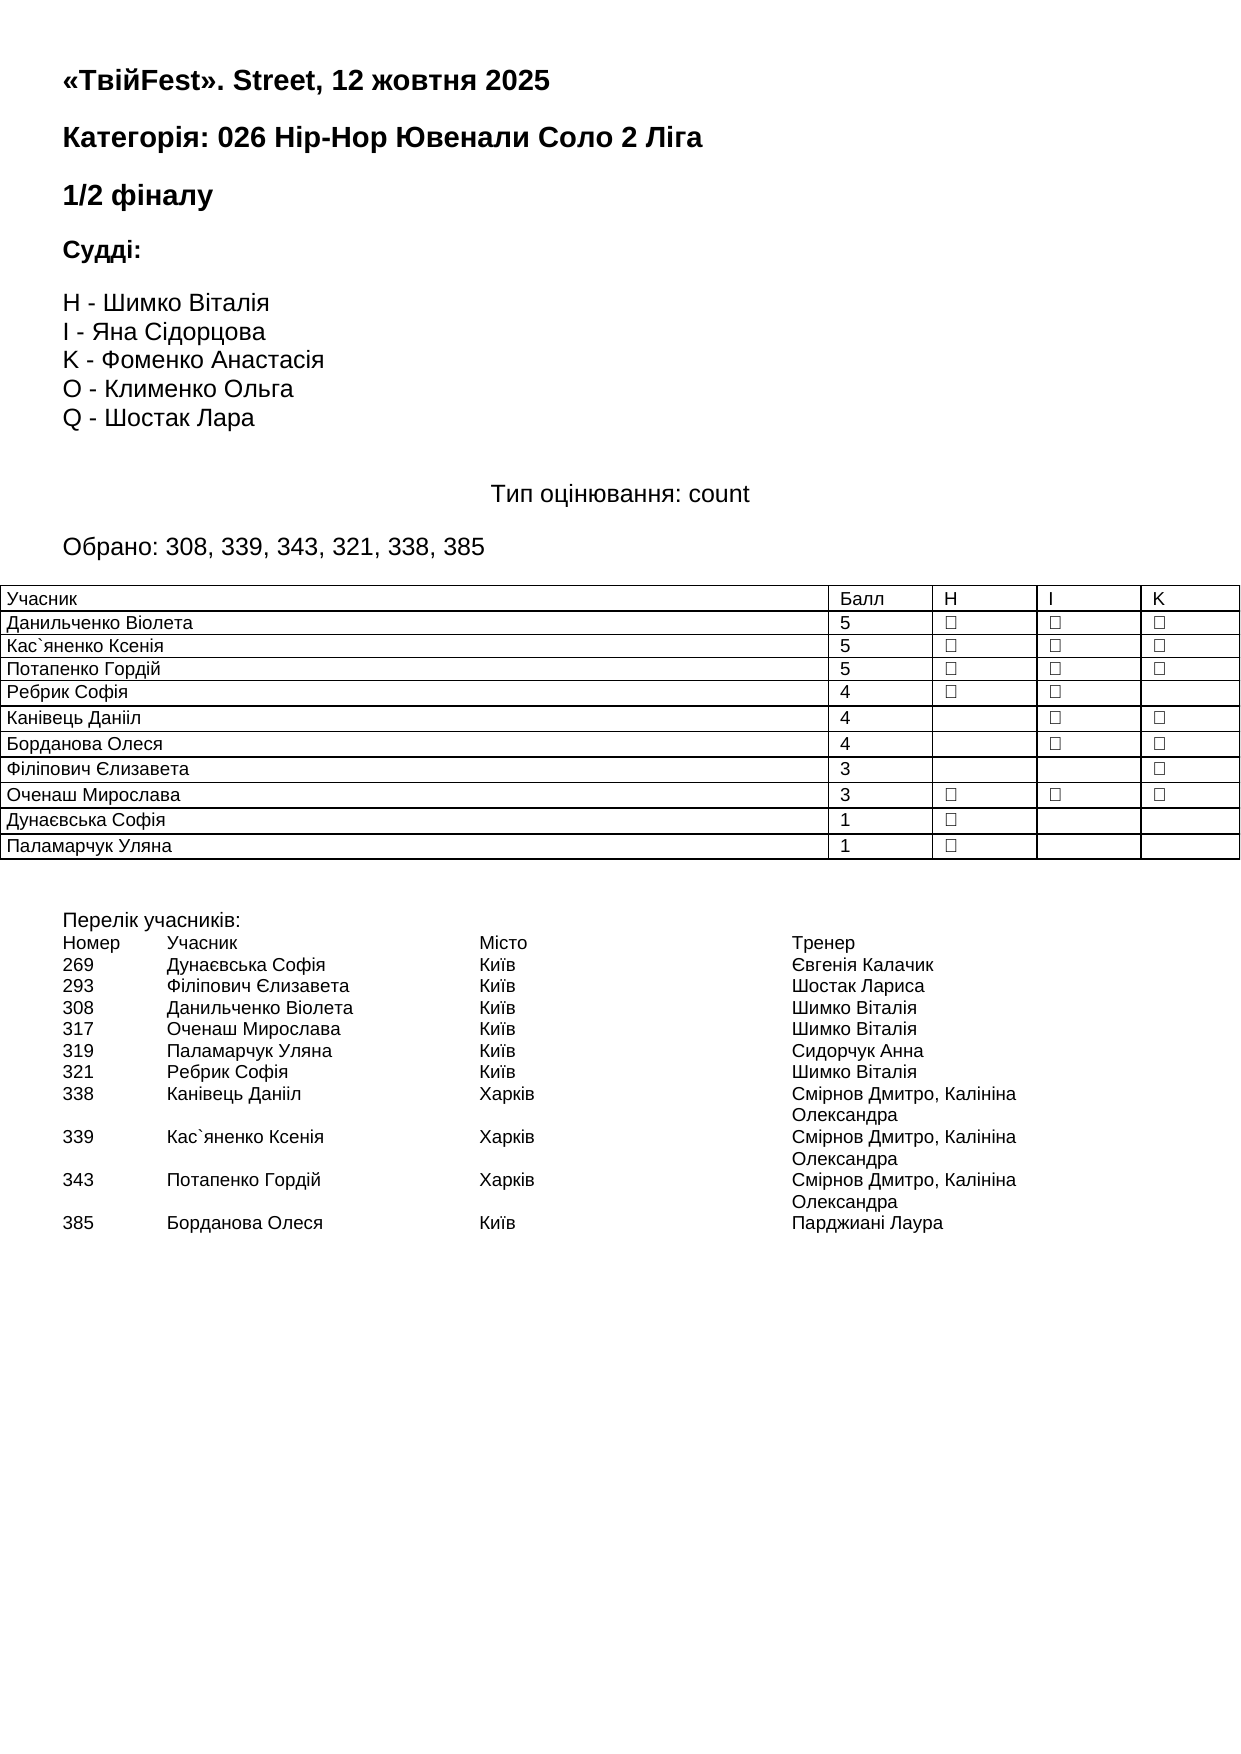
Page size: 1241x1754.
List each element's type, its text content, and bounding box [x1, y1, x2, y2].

table_cell Данильченко Віолета [1, 612, 828, 633]
table_cell 4 [829, 681, 932, 705]
table_cell [1038, 809, 1140, 833]
table_cell ✅ [1142, 612, 1239, 633]
table_cell Київ [468, 1212, 780, 1234]
table_cell ✅ [1038, 635, 1140, 657]
table_cell Борданова Олеся [1, 732, 828, 756]
table_cell 5 [829, 635, 932, 657]
table_cell Київ [468, 996, 780, 1018]
table_header Учасник [155, 932, 468, 953]
table_cell 321 [51, 1061, 155, 1083]
table_header H [933, 586, 1036, 610]
table_cell Київ [468, 953, 780, 975]
text Обрано: 308, 339, 343, 321, 338, 385 [62, 532, 1178, 561]
table_cell Ребрик Софія [155, 1061, 468, 1083]
table_cell Кас`яненко Ксенія [155, 1126, 468, 1169]
table_cell 338 [51, 1083, 155, 1126]
table_cell ✅ [933, 809, 1036, 833]
table_cell Харків [468, 1169, 780, 1212]
table_cell ✅ [933, 835, 1036, 858]
table_cell Ребрик Софія [1, 681, 828, 705]
table_cell 3 [829, 783, 932, 807]
table_cell [1142, 681, 1239, 705]
list K - Фоменко Анастасія [62, 345, 1178, 374]
table_cell Філіпович Єлизавета [155, 975, 468, 996]
table_cell Оченаш Мирослава [1, 783, 828, 807]
table_cell ✅ [1142, 658, 1239, 680]
table_cell Філіпович Єлизавета [1, 758, 828, 782]
table_cell Данильченко Віолета [155, 996, 468, 1018]
table_cell Київ [468, 1040, 780, 1061]
table_cell ✅ [933, 681, 1036, 705]
table_cell Сидорчук Анна [780, 1040, 1093, 1061]
table_cell [933, 758, 1036, 782]
table_cell 1 [829, 809, 932, 833]
table_cell ✅ [1038, 681, 1140, 705]
table_cell ✅ [1038, 732, 1140, 756]
table_cell 4 [829, 732, 932, 756]
table_cell Смірнов Дмитро, Калініна Олександра [780, 1126, 1093, 1169]
table_cell Шостак Лариса [780, 975, 1093, 996]
table_cell Борданова Олеся [155, 1212, 468, 1234]
table_cell 5 [829, 612, 932, 633]
table_cell ✅ [1038, 612, 1140, 633]
table_cell Київ [468, 1061, 780, 1083]
table_cell ✅ [1038, 707, 1140, 731]
table_cell 5 [829, 658, 932, 680]
table_cell Шимко Віталія [780, 1018, 1093, 1039]
table_cell Канівець Данііл [155, 1083, 468, 1126]
table_cell Дунаєвська Софія [1, 809, 828, 833]
table_header Місто [468, 932, 780, 953]
table_cell Паламарчук Уляна [155, 1040, 468, 1061]
table_cell ✅ [933, 658, 1036, 680]
table_header K [1142, 586, 1239, 610]
table_cell Смірнов Дмитро, Калініна Олександра [780, 1169, 1093, 1212]
table_cell 317 [51, 1018, 155, 1039]
table_header Номер [51, 932, 155, 953]
text Тип оцінювання: count [62, 479, 1178, 508]
text Судді: [62, 235, 1178, 264]
table_header Тренер [780, 932, 1093, 953]
table_cell Київ [468, 975, 780, 996]
table_header Балл [829, 586, 932, 610]
text 1/2 фіналу [62, 177, 1178, 211]
text «ТвійFest». Street, 12 жовтня 2025 [62, 62, 1178, 96]
table_cell 1 [829, 835, 932, 858]
table_cell Потапенко Гордій [1, 658, 828, 680]
table_cell Оченаш Мирослава [155, 1018, 468, 1039]
table_cell Шимко Віталія [780, 1061, 1093, 1083]
table_cell Потапенко Гордій [155, 1169, 468, 1212]
table_cell [933, 732, 1036, 756]
table_cell 339 [51, 1126, 155, 1169]
table_cell 308 [51, 996, 155, 1018]
text Категорія: 026 Hip-Hop Ювенали Соло 2 Ліга [62, 120, 1178, 153]
table_cell 385 [51, 1212, 155, 1234]
table_cell [1142, 835, 1239, 858]
table_cell Шимко Віталія [780, 996, 1093, 1018]
table_header I [1038, 586, 1140, 610]
table_cell ✅ [1142, 758, 1239, 782]
table_cell Харків [468, 1083, 780, 1126]
table_cell ✅ [1142, 732, 1239, 756]
table_cell 3 [829, 758, 932, 782]
table_cell ✅ [1142, 635, 1239, 657]
table_cell Дунаєвська Софія [155, 953, 468, 975]
text Перелік учасників: [62, 908, 1178, 932]
table_cell Київ [468, 1018, 780, 1039]
table_cell 319 [51, 1040, 155, 1061]
table_cell Харків [468, 1126, 780, 1169]
table_cell 4 [829, 707, 932, 731]
table_cell [1142, 809, 1239, 833]
table_cell ✅ [933, 612, 1036, 633]
table_cell ✅ [1142, 707, 1239, 731]
table_cell [1038, 835, 1140, 858]
table_cell Кас`яненко Ксенія [1, 635, 828, 657]
table_cell [1038, 758, 1140, 782]
list I - Яна Сідорцова [62, 316, 1178, 345]
table_cell 293 [51, 975, 155, 996]
table_cell ✅ [1142, 783, 1239, 807]
table_cell 269 [51, 953, 155, 975]
table_cell Парджиані Лаура [780, 1212, 1093, 1234]
list H - Шимко Віталія [62, 288, 1178, 316]
table_cell Смірнов Дмитро, Калініна Олександра [780, 1083, 1093, 1126]
table_header Учасник [1, 586, 828, 610]
table_cell Євгенія Калачик [780, 953, 1093, 975]
table_cell Канівець Данііл [1, 707, 828, 731]
table_cell ✅ [1038, 658, 1140, 680]
list O - Клименко Ольга [62, 374, 1178, 403]
list Q - Шостак Лара [62, 403, 1178, 431]
table_cell ✅ [933, 635, 1036, 657]
table_cell [933, 707, 1036, 731]
table_cell ✅ [933, 783, 1036, 807]
table_cell ✅ [1038, 783, 1140, 807]
table_cell Паламарчук Уляна [1, 835, 828, 858]
table_cell 343 [51, 1169, 155, 1212]
